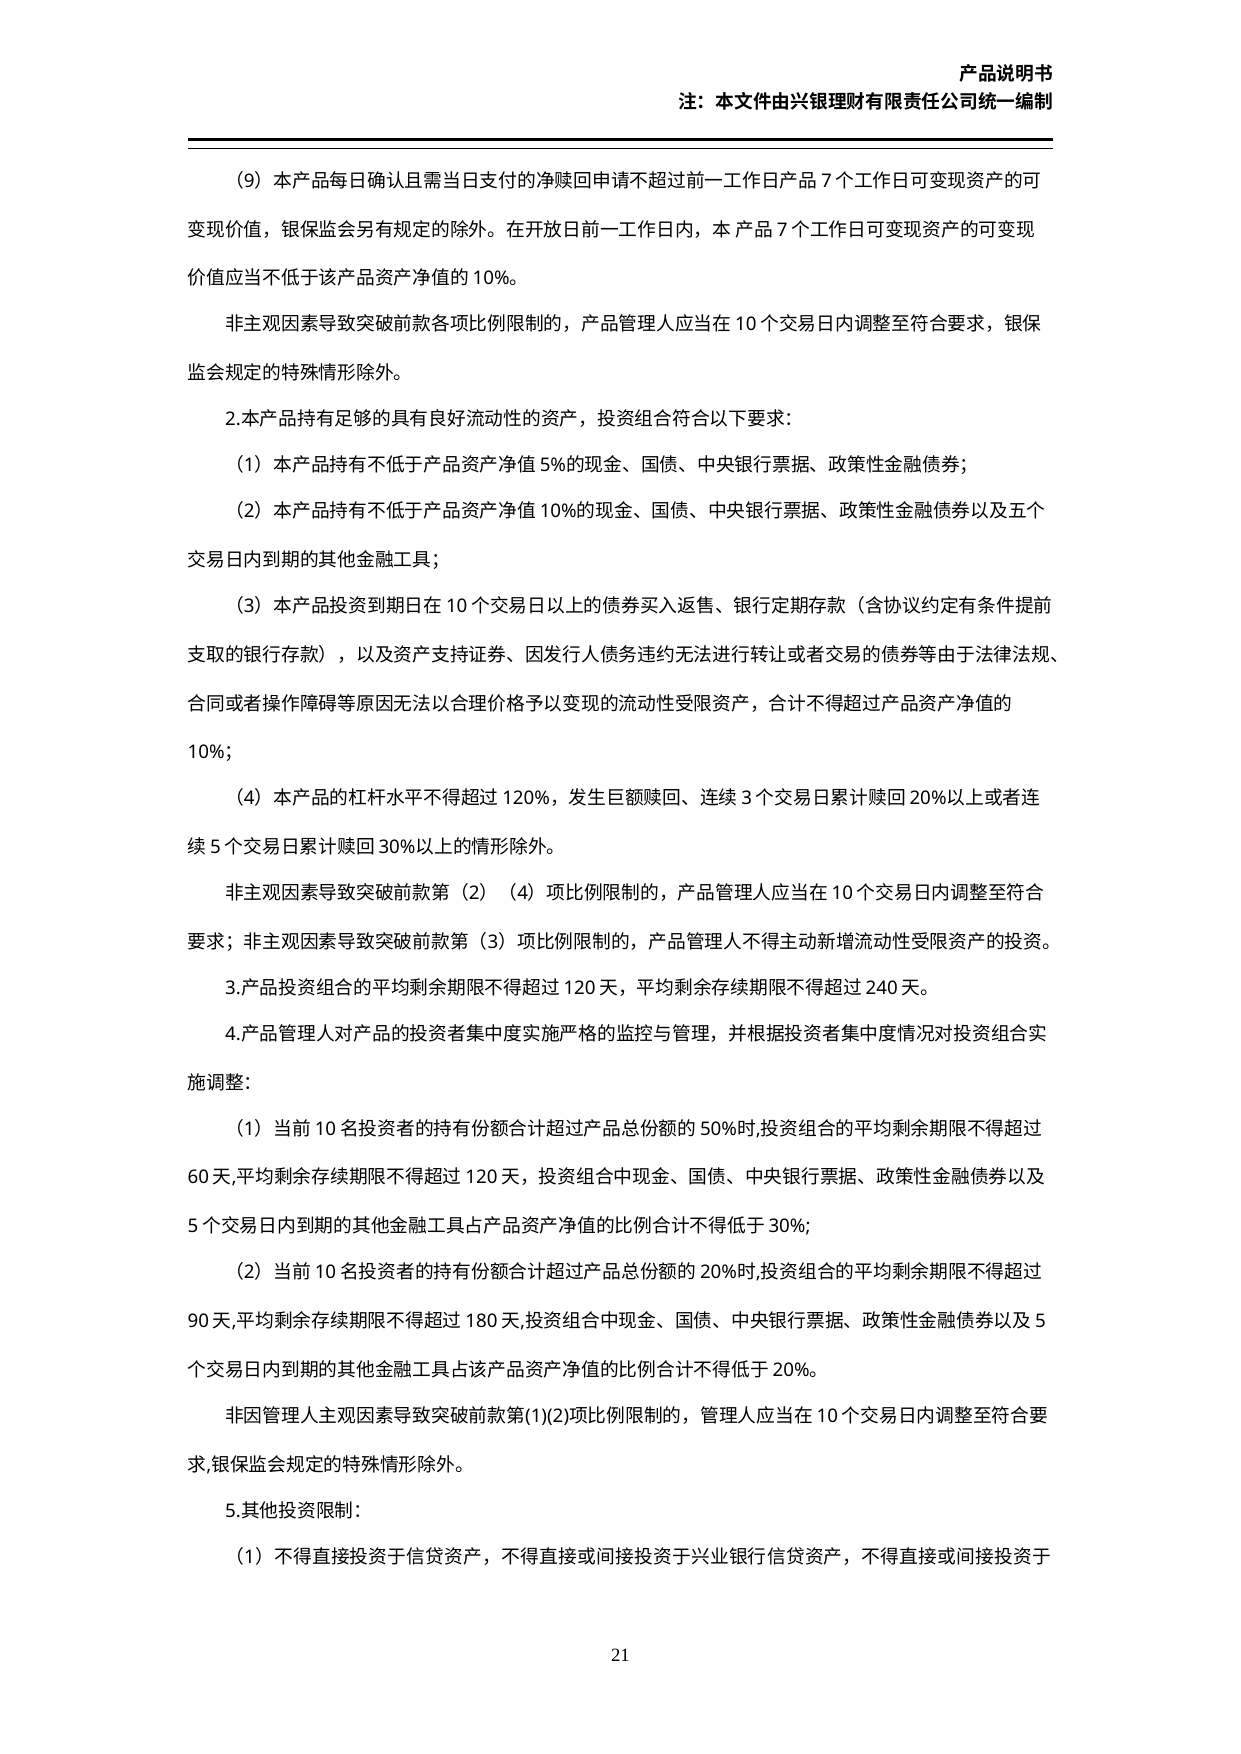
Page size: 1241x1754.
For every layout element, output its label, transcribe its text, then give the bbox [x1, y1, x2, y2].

text （2）当前10名投资者的持有份额合计超过产品总份额的20%时,投资组合的平均剩余期限不得超过90天,平均剩余存续期限不得超过180天,投资组合中现金、国债、中央银行票据、政策性金融债券以及5个交易日内到期的其他金融工具占该产品资产净值的比例合计不得低于20%。 [187, 1254, 1053, 1384]
text （2）本产品持有不低于产品资产净值10%的现金、国债、中央银行票据、政策性金融债券以及五个交易日内到期的其他金融工具； [187, 493, 1053, 574]
text （4）本产品的杠杆水平不得超过120%，发生巨额赎回、连续3个交易日累计赎回20%以上或者连续5个交易日累计赎回30%以上的情形除外。 [187, 780, 1053, 862]
text 非主观因素导致突破前款各项比例限制的，产品管理人应当在10个交易日内调整至符合要求，银保监会规定的特殊情形除外。 [187, 306, 1053, 388]
text （3）本产品投资到期日在10个交易日以上的债券买入返售、银行定期存款（含协议约定有条件提前支取的银行存款），以及资产支持证券、因发行人债务违约无法进行转让或者交易的债券等由于法律法规、合同或者操作障碍等原因无法以合理价格予以变现的流动性受限资产，合计不得超过产品资产净值的10%； [187, 588, 1053, 767]
text （1）当前10名投资者的持有份额合计超过产品总份额的50%时,投资组合的平均剩余期限不得超过60天,平均剩余存续期限不得超过120天，投资组合中现金、国债、中央银行票据、政策性金融债券以及5个交易日内到期的其他金融工具占产品资产净值的比例合计不得低于30%; [187, 1111, 1053, 1241]
text 5.其他投资限制： [187, 1493, 1053, 1525]
text 非主观因素导致突破前款第（2）（4）项比例限制的，产品管理人应当在10个交易日内调整至符合要求；非主观因素导致突破前款第（3）项比例限制的，产品管理人不得主动新增流动性受限资产的投资。 [187, 875, 1053, 956]
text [187, 1539, 1053, 1571]
text 3.产品投资组合的平均剩余期限不得超过120天，平均剩余存续期限不得超过240天。 [187, 970, 1053, 1002]
text 非因管理人主观因素导致突破前款第(1)(2)项比例限制的，管理人应当在10个交易日内调整至符合要求,银保监会规定的特殊情形除外。 [187, 1398, 1053, 1479]
text 2.本产品持有足够的具有良好流动性的资产，投资组合符合以下要求： [187, 401, 1053, 434]
text 4.产品管理人对产品的投资者集中度实施严格的监控与管理，并根据投资者集中度情况对投资组合实施调整： [187, 1016, 1053, 1097]
text （1）本产品持有不低于产品资产净值5%的现金、国债、中央银行票据、政策性金融债券； [187, 447, 1053, 480]
text （9）本产品每日确认且需当日支付的净赎回申请不超过前一工作日产品7个工作日可变现资产的可变现价值，银保监会另有规定的除外。在开放日前一工作日内，本 产品7个工作日可变现资产的可变现价值应当不低于该产品资产净值的10%。 [187, 163, 1053, 293]
